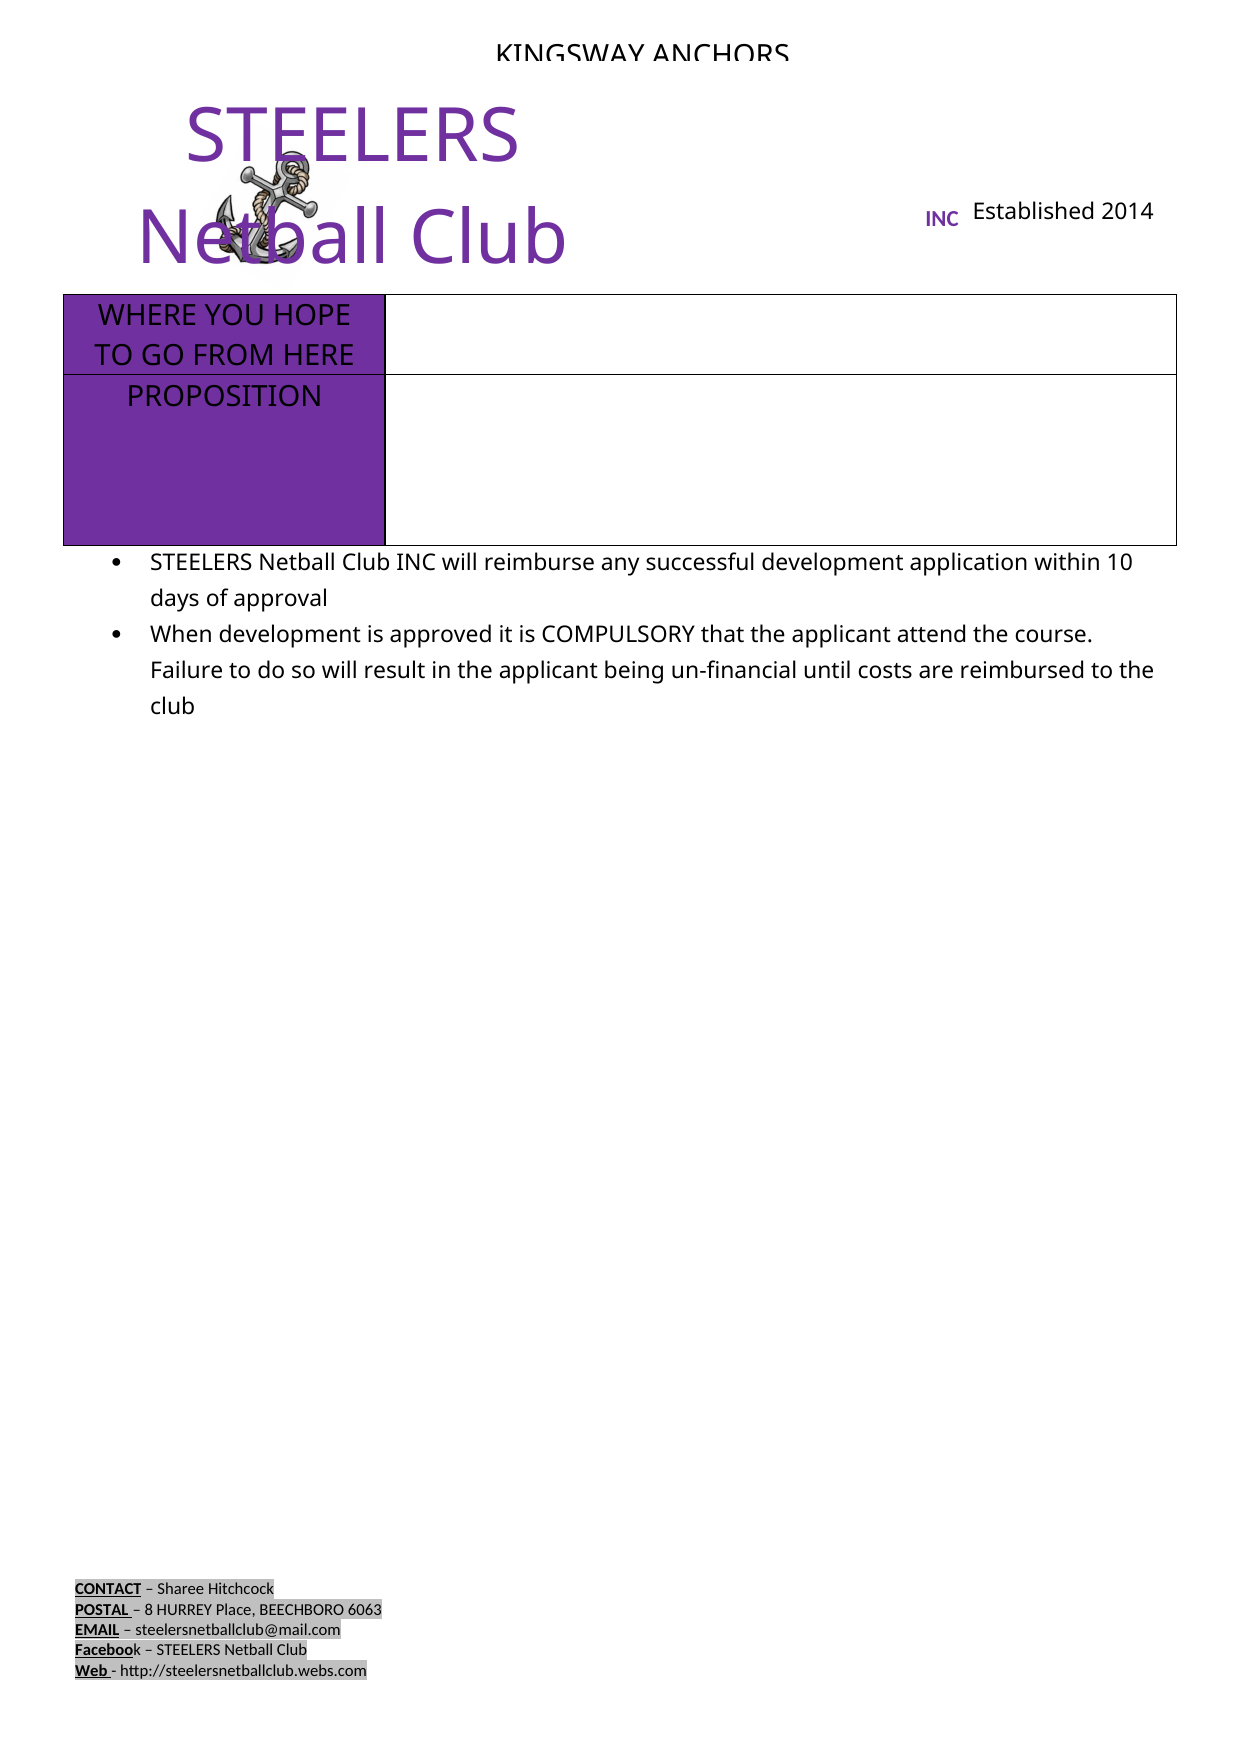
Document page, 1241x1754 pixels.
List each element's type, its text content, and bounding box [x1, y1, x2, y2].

table_cell [386, 295, 1176, 374]
list STEELERS Netball Club INC will reimburse any successful development application within 10 days of approval [112, 546, 1165, 613]
picture [204, 227, 225, 239]
list When development is approved it is COMPULSORY that the applicant attend the course. Failure to do so will result in the applicant being un-financial until costs are reimbursed to the club [112, 618, 1165, 721]
picture [189, 122, 351, 293]
table_cell [386, 375, 1176, 545]
table_cell WHERE YOU HOPE TO GO FROM HERE [64, 295, 384, 374]
table_cell PROPOSITION [64, 375, 384, 545]
